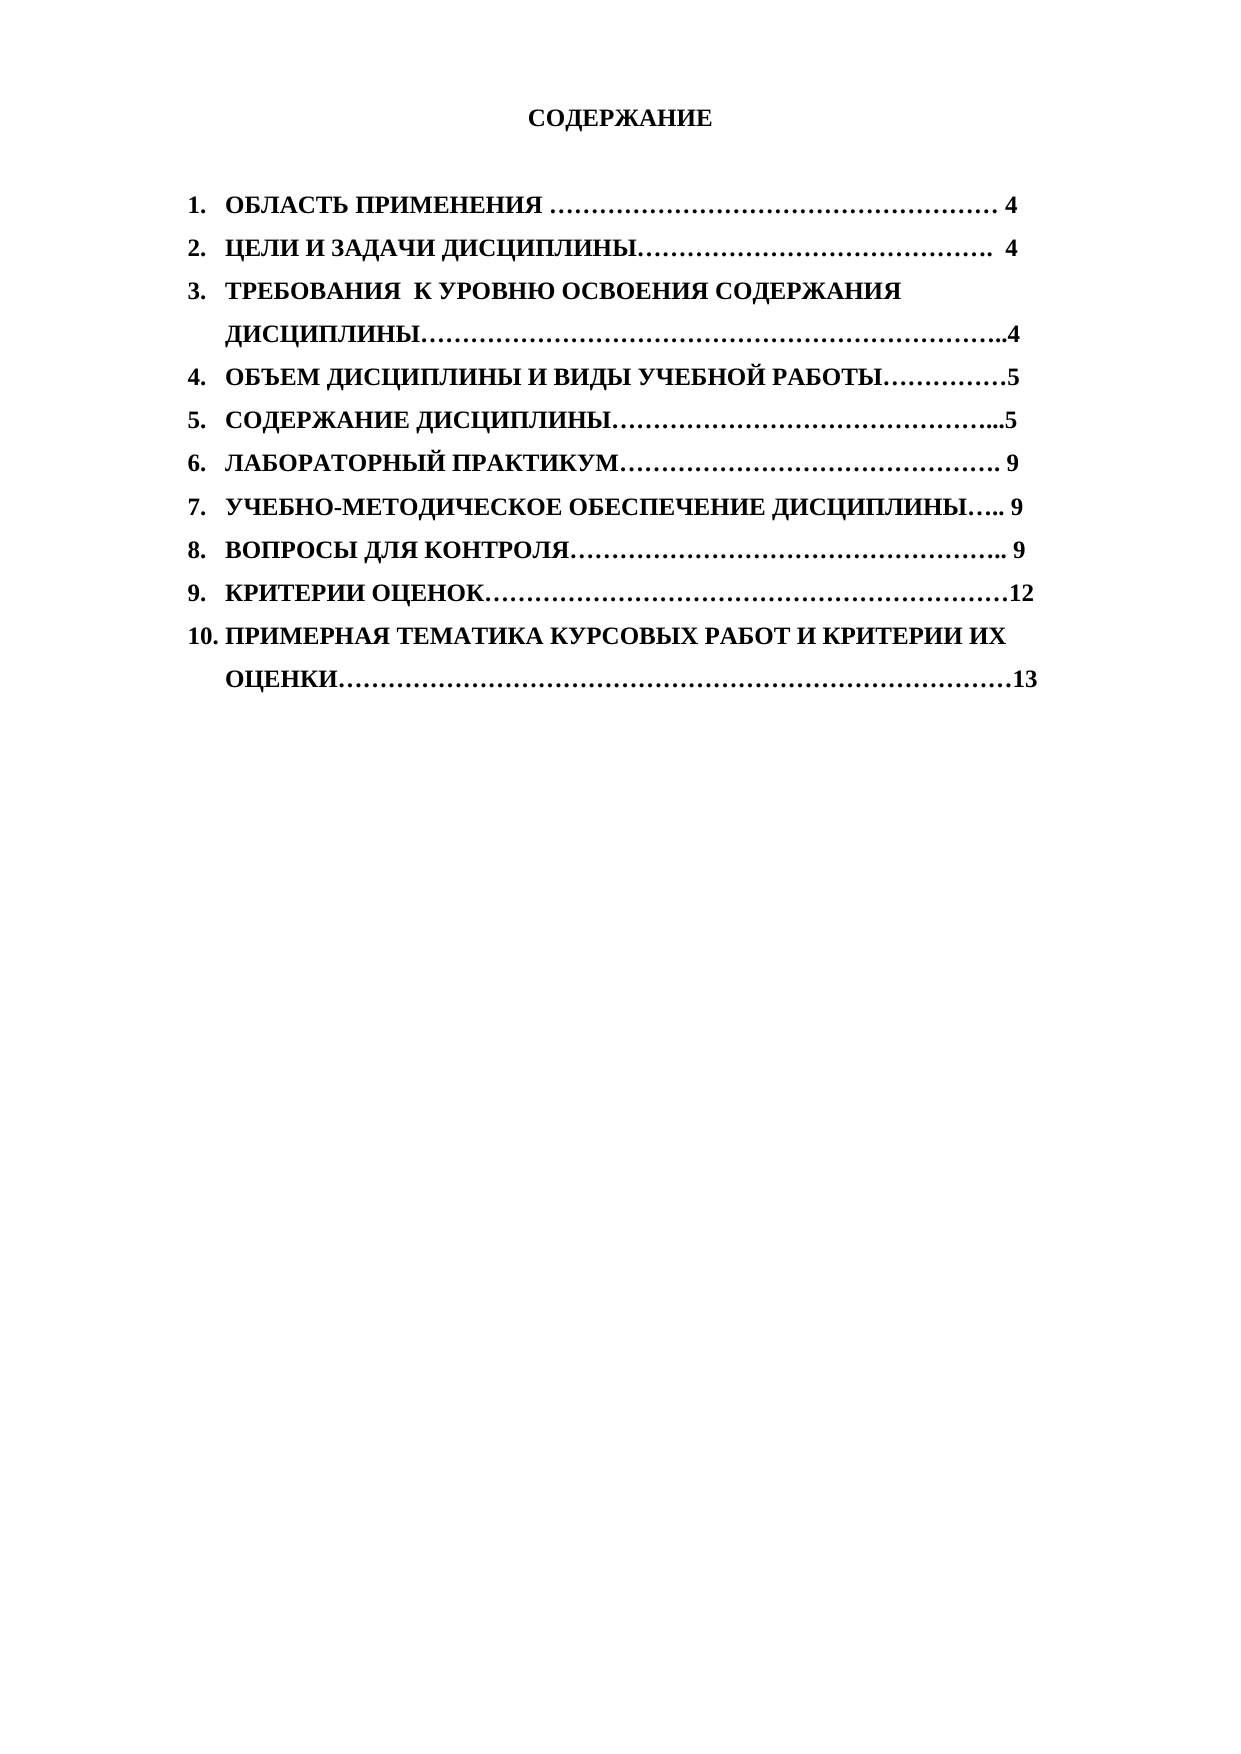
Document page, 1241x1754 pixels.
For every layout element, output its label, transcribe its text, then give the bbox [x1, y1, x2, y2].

list ОБЪЕМ ДИСЦИПЛИНЫ И ВИДЫ УЧЕБНОЙ РАБОТЫ……………5 [187, 362, 1053, 391]
list ЛАБОРАТОРНЫЙ ПРАКТИКУМ………………………………………. 9 [187, 448, 1053, 477]
list ЦЕЛИ И ЗАДАЧИ ДИСЦИПЛИНЫ……………………………………. 4 [187, 233, 1053, 262]
list ВОПРОСЫ ДЛЯ КОНТРОЛЯ…………………………………………….. 9 [187, 535, 1053, 563]
list ПРИМЕРНАЯ ТЕМАТИКА КУРСОВЫХ РАБОТ И КРИТЕРИИ ИХ ОЦЕНКИ………………………………………………………………………13 [187, 621, 1053, 693]
text СОДЕРЖАНИЕ [187, 103, 1053, 132]
list КРИТЕРИИ ОЦЕНОК………………………………………………………12 [187, 578, 1053, 607]
list ОБЛАСТЬ ПРИМЕНЕНИЯ ……………………………………………… 4 [187, 190, 1053, 218]
list СОДЕРЖАНИЕ ДИСЦИПЛИНЫ………………………………………...5 [187, 405, 1053, 434]
list ТРЕБОВАНИЯ К УРОВНЮ ОСВОЕНИЯ СОДЕРЖАНИЯ ДИСЦИПЛИНЫ……………………………………………………………..4 [187, 276, 1053, 348]
list УЧЕБНО-МЕТОДИЧЕСКОЕ ОБЕСПЕЧЕНИЕ ДИСЦИПЛИНЫ….. 9 [187, 492, 1053, 520]
